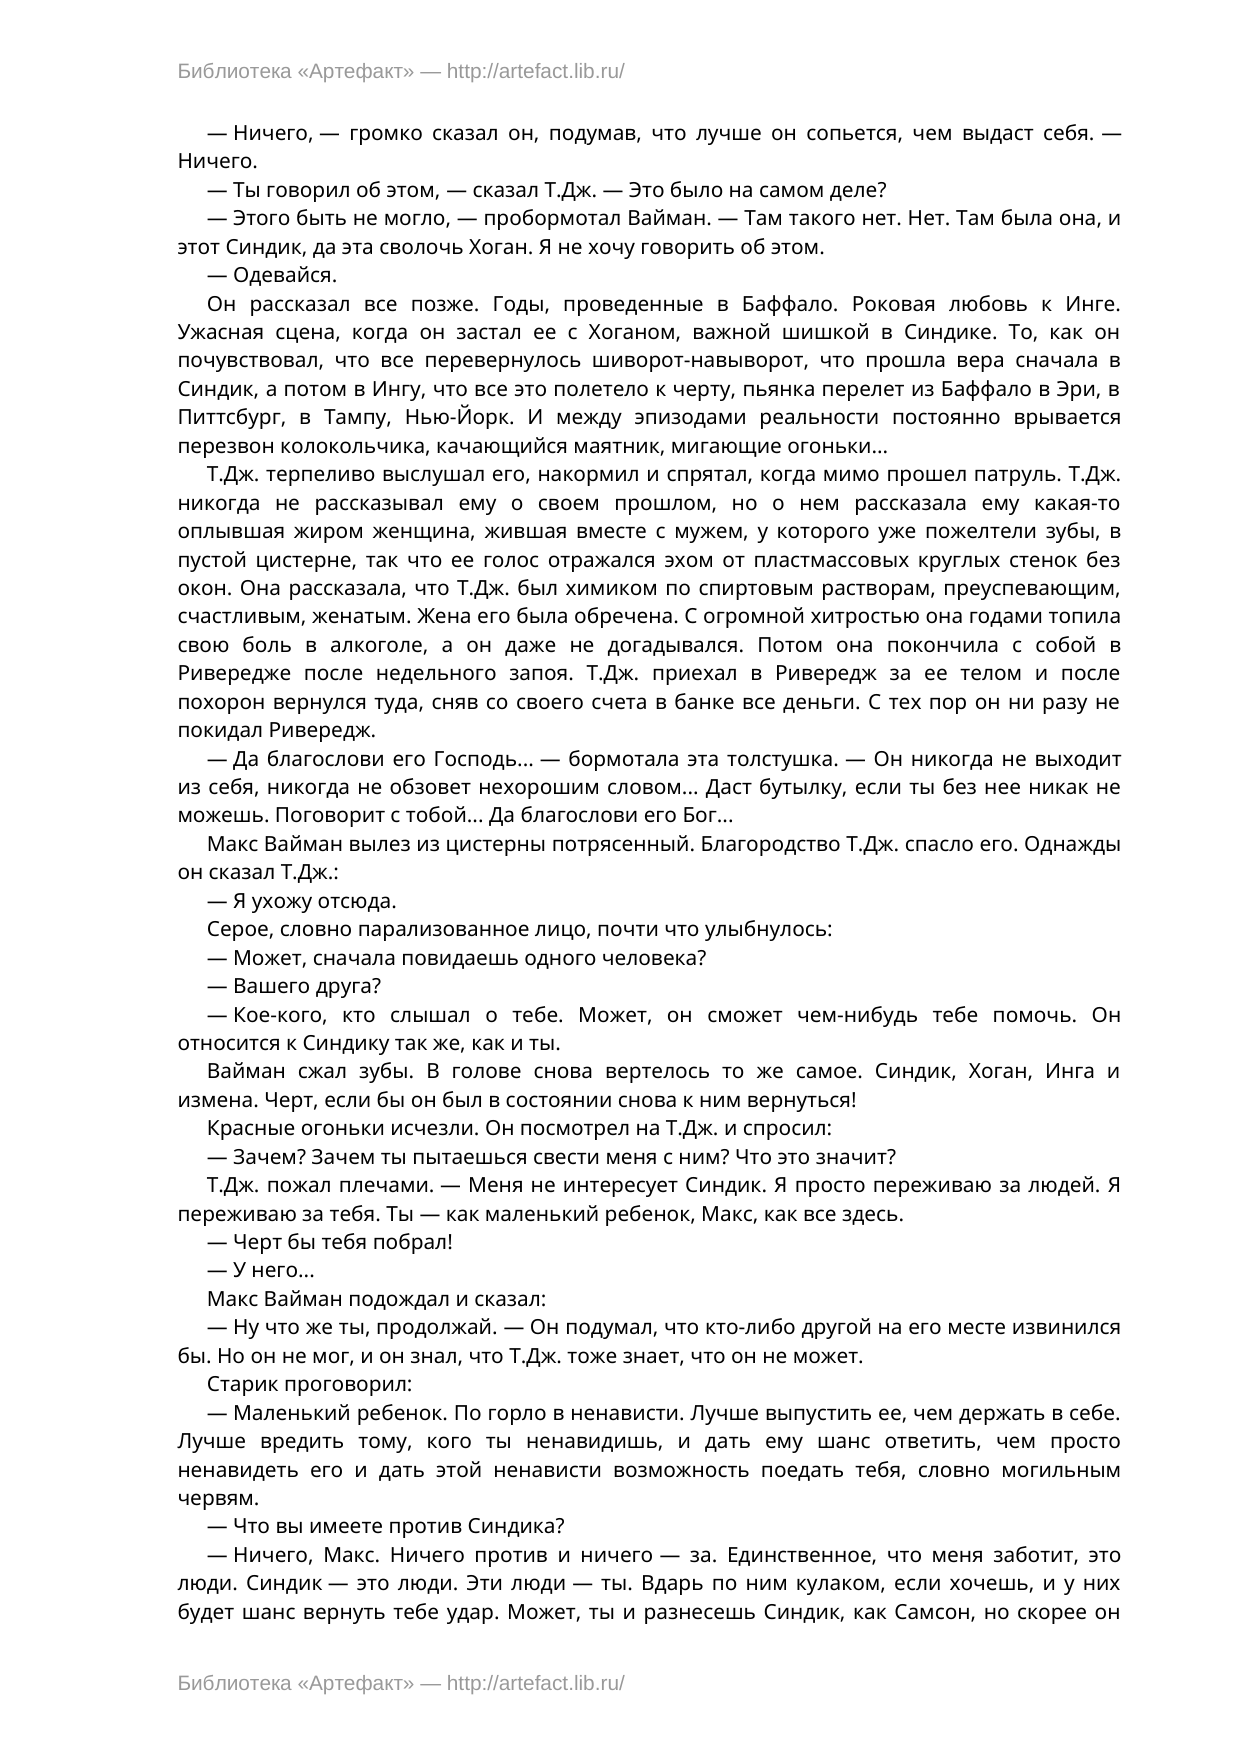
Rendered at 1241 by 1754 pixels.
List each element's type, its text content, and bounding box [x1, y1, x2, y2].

text Красные огоньки исчезли. Он посмотрел на Т.Дж. и спросил: [177, 1113, 1122, 1142]
text — Черт бы тебя побрал! [177, 1227, 1122, 1256]
text — Маленький ребенок. По горло в ненависти. Лучше выпустить ее, чем держать в себе. Лучше вредить тому, кого ты ненавидишь, и дать ему шанс ответить, чем просто ненавидеть его и дать этой ненависти возможность поедать тебя, словно могильным червям. [177, 1398, 1122, 1512]
text Т.Дж. пожал плечами. — Меня не интересует Синдик. Я просто переживаю за людей. Я переживаю за тебя. Ты — как маленький ребенок, Макс, как все здесь. [177, 1170, 1122, 1227]
text — Может, сначала повидаешь одного человека? [177, 943, 1122, 971]
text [177, 1540, 1122, 1625]
text — Зачем? Зачем ты пытаешься свести меня с ним? Что это значит? [177, 1142, 1122, 1170]
text — У него... [177, 1256, 1122, 1284]
text — Что вы имеете против Синдика? [177, 1512, 1122, 1540]
text — Ты говорил об этом, — сказал Т.Дж. — Это было на самом деле? [177, 175, 1122, 203]
text Макс Вайман подождал и сказал: [177, 1284, 1122, 1312]
text — Я ухожу отсюда. [177, 886, 1122, 914]
text — Ну что же ты, продолжай. — Он подумал, что кто-либо другой на его месте извинился бы. Но он не мог, и он знал, что Т.Дж. тоже знает, что он не может. [177, 1312, 1122, 1369]
text — Ничего, — громко сказал он, подумав, что лучше он сопьется, чем выдаст себя. — Ничего. [177, 118, 1122, 175]
text Старик проговорил: [177, 1369, 1122, 1398]
text — Одевайся. [177, 260, 1122, 289]
text Вайман сжал зубы. В голове снова вертелось то же самое. Синдик, Хоган, Инга и измена. Черт, если бы он был в состоянии снова к ним вернуться! [177, 1057, 1122, 1113]
text — Да благослови его Господь... — бормотала эта толстушка. — Он никогда не выходит из себя, никогда не обзовет нехорошим словом... Даст бутылку, если ты без нее никак не можешь. Поговорит с тобой... Да благослови его Бог... [177, 744, 1122, 829]
text — Кое-кого, кто слышал о тебе. Может, он сможет чем-нибудь тебе помочь. Он относится к Синдику так же, как и ты. [177, 1000, 1122, 1057]
text Т.Дж. терпеливо выслушал его, накормил и спрятал, когда мимо прошел патруль. Т.Дж. никогда не рассказывал ему о своем прошлом, но о нем рассказала ему какая-то оплывшая жиром женщина, жившая вместе с мужем, у которого уже пожелтели зубы, в пустой цистерне, так что ее голос отражался эхом от пластмассовых круглых стенок без окон. Она рассказала, что Т.Дж. был химиком по спиртовым растворам, преуспевающим, счастливым, женатым. Жена его была обречена. С огромной хитростью она годами топила свою боль в алкоголе, а он даже не догадывался. Потом она покончила с собой в Ривередже после недельного запоя. Т.Дж. приехал в Ривередж за ее телом и после похорон вернулся туда, сняв со своего счета в банке все деньги. С тех пор он ни разу не покидал Ривередж. [177, 459, 1122, 744]
text — Вашего друга? [177, 971, 1122, 1000]
text Макс Вайман вылез из цистерны потрясенный. Благородство Т.Дж. спасло его. Однажды он сказал Т.Дж.: [177, 829, 1122, 886]
text — Этого быть не могло, — пробормотал Вайман. — Там такого нет. Нет. Там была она, и этот Синдик, да эта сволочь Хоган. Я не хочу говорить об этом. [177, 203, 1122, 260]
text Серое, словно парализованное лицо, почти что улыбнулось: [177, 914, 1122, 943]
text Он рассказал все позже. Годы, проведенные в Баффало. Роковая любовь к Инге. Ужасная сцена, когда он застал ее с Хоганом, важной шишкой в Синдике. То, как он почувствовал, что все перевернулось шиворот-навыворот, что прошла вера сначала в Синдик, а потом в Ингу, что все это полетело к черту, пьянка перелет из Баффало в Эри, в Питтсбург, в Тампу, Нью-Йорк. И между эпизодами реальности постоянно врывается перезвон колокольчика, качающийся маятник, мигающие огоньки... [177, 289, 1122, 459]
